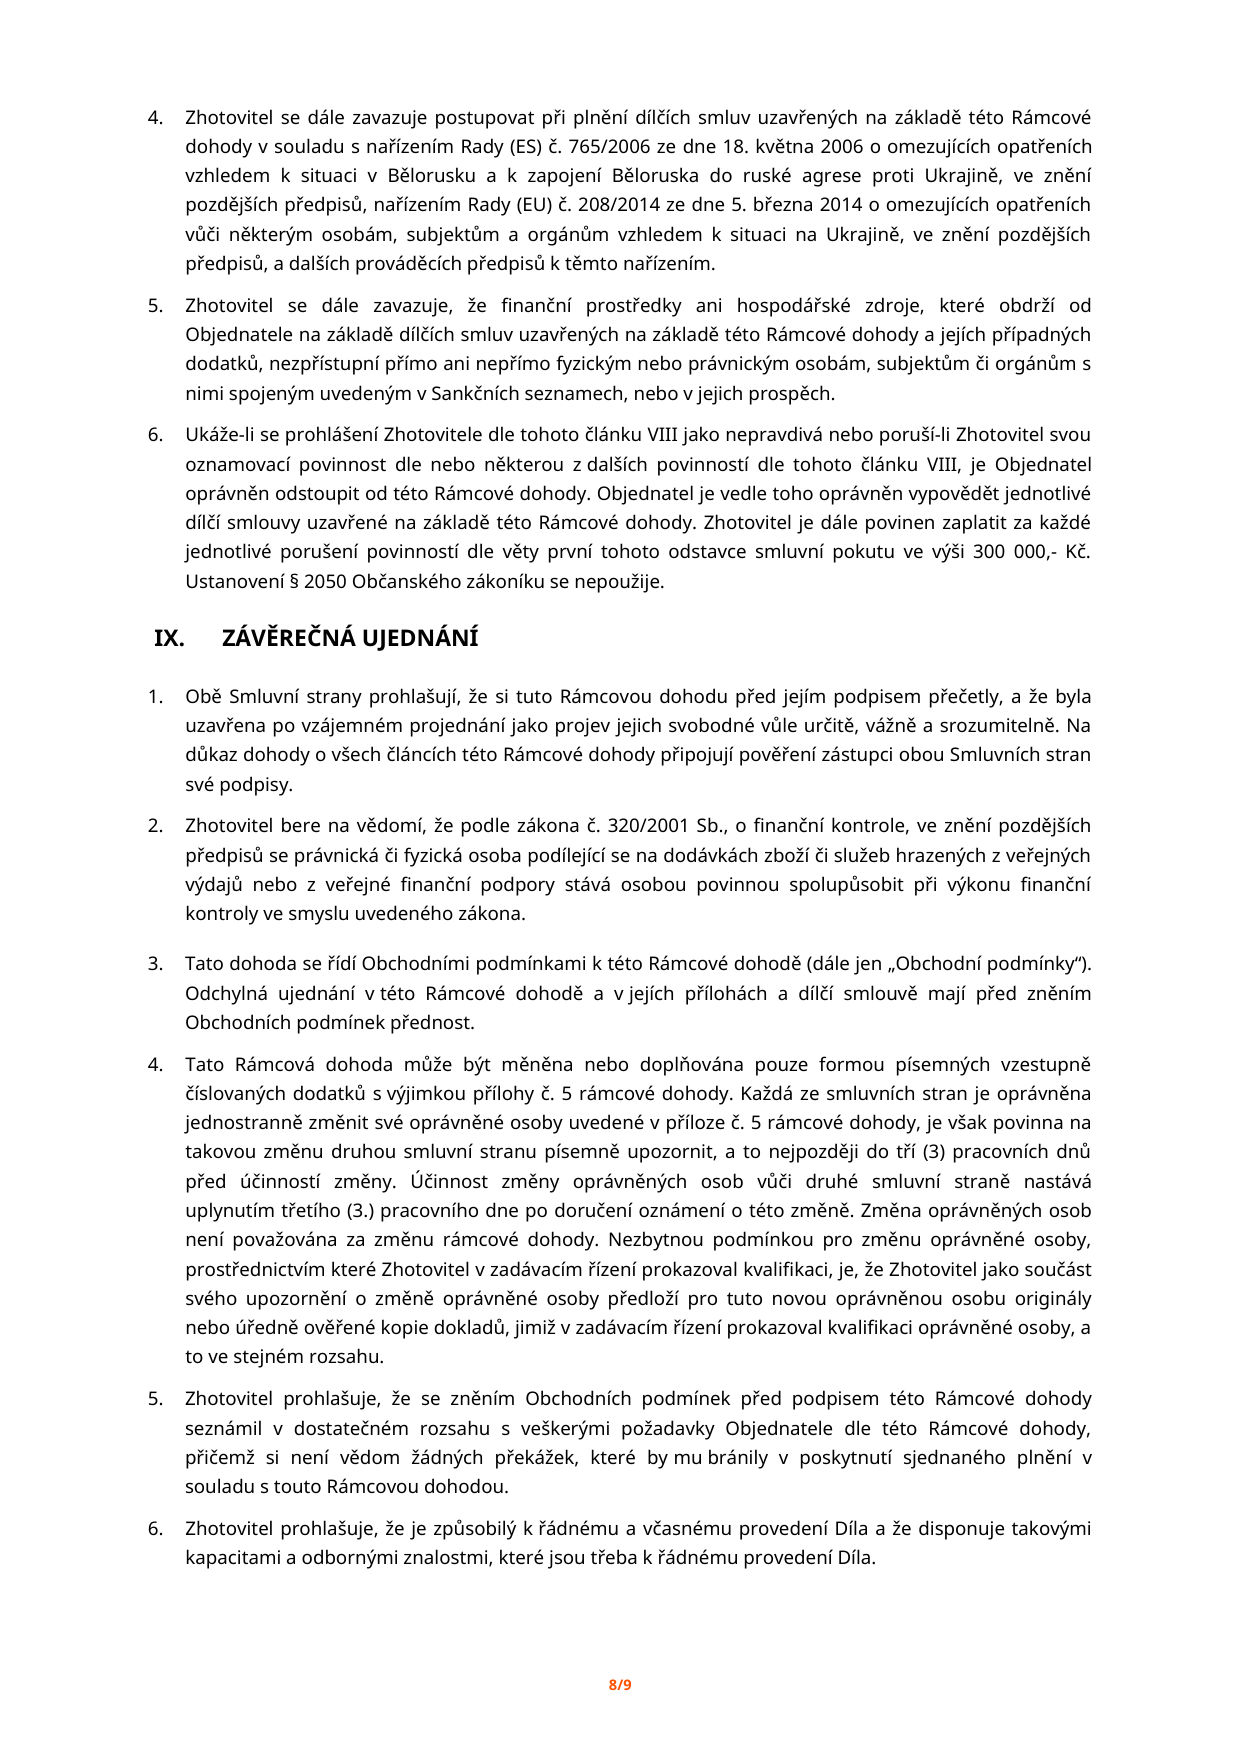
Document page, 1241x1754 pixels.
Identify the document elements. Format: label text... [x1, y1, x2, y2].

list Tato dohoda se řídí Obchodními podmínkami k této Rámcové dohodě (dále jen „Obchodní podmínky“). Odchylná ujednání v této Rámcové dohodě a v jejích přílohách a dílčí smlouvě mají před zněním Obchodních podmínek přednost. [148, 951, 1093, 1035]
list Ukáže-li se prohlášení Zhotovitele dle tohoto článku VIII jako nepravdivá nebo poruší-li Zhotovitel svou oznamovací povinnost dle nebo některou z dalších povinností dle tohoto článku VIII, je Objednatel oprávněn odstoupit od této Rámcové dohody. Objednatel je vedle toho oprávněn vypovědět jednotlivé dílčí smlouvy uzavřené na základě této Rámcové dohody. Zhotovitel je dále povinen zaplatit za každé jednotlivé porušení povinností dle věty první tohoto odstavce smluvní pokutu ve výši 300 000,- Kč. Ustanovení § 2050 Občanského zákoníku se nepoužije. [148, 422, 1093, 593]
list ZÁVĚREČNÁ UJEDNÁNÍ [185, 622, 1093, 653]
list Zhotovitel prohlašuje, že je způsobilý k řádnému a včasnému provedení Díla a že disponuje takovými kapacitami a odbornými znalostmi, které jsou třeba k řádnému provedení Díla. [148, 1515, 1093, 1570]
list Zhotovitel bere na vědomí, že podle zákona č. 320/2001 Sb., o finanční kontrole, ve znění pozdějších předpisů se právnická či fyzická osoba podílející se na dodávkách zboží či služeb hrazených z veřejných výdajů nebo z veřejné finanční podpory stává osobou povinnou spolupůsobit při výkonu finanční kontroly ve smyslu uvedeného zákona. [148, 813, 1093, 926]
list Zhotovitel se dále zavazuje postupovat při plnění dílčích smluv uzavřených na základě této Rámcové dohody v souladu s nařízením Rady (ES) č. 765/2006 ze dne 18. května 2006 o omezujících opatřeních vzhledem k situaci v Bělorusku a k zapojení Běloruska do ruské agrese proti Ukrajině, ve znění pozdějších předpisů, nařízením Rady (EU) č. 208/2014 ze dne 5. března 2014 o omezujících opatřeních vůči některým osobám, subjektům a orgánům vzhledem k situaci na Ukrajině, ve znění pozdějších předpisů, a dalších prováděcích předpisů k těmto nařízením. [148, 104, 1093, 276]
list Obě Smluvní strany prohlašují, že si tuto Rámcovou dohodu před jejím podpisem přečetly, a že byla uzavřena po vzájemném projednání jako projev jejich svobodné vůle určitě, vážně a srozumitelně. Na důkaz dohody o všech článcích této Rámcové dohody připojují pověření zástupci obou Smluvních stran své podpisy. [148, 683, 1093, 797]
list Zhotovitel se dále zavazuje, že finanční prostředky ani hospodářské zdroje, které obdrží od Objednatele na základě dílčích smluv uzavřených na základě této Rámcové dohody a jejích případných dodatků, nezpřístupní přímo ani nepřímo fyzickým nebo právnickým osobám, subjektům či orgánům s nimi spojeným uvedeným v Sankčních seznamech, nebo v jejich prospěch. [148, 292, 1093, 405]
list Zhotovitel prohlašuje, že se zněním Obchodních podmínek před podpisem této Rámcové dohody seznámil v dostatečném rozsahu s veškerými požadavky Objednatele dle této Rámcové dohody, přičemž si není vědom žádných překážek, které by mu bránily v poskytnutí sjednaného plnění v souladu s touto Rámcovou dohodou. [148, 1386, 1093, 1499]
list Tato Rámcová dohoda může být měněna nebo doplňována pouze formou písemných vzestupně číslovaných dodatků s výjimkou přílohy č. 5 rámcové dohody. Každá ze smluvních stran je oprávněna jednostranně změnit své oprávněné osoby uvedené v příloze č. 5 rámcové dohody, je však povinna na takovou změnu druhou smluvní stranu písemně upozornit, a to nejpozději do tří (3) pracovních dnů před účinností změny. Účinnost změny oprávněných osob vůči druhé smluvní straně nastává uplynutím třetího (3.) pracovního dne po doručení oznámení o této změně. Změna oprávněných osob není považována za změnu rámcové dohody. Nezbytnou podmínkou pro změnu oprávněné osoby, prostřednictvím které Zhotovitel v zadávacím řízení prokazoval kvalifikaci, je, že Zhotovitel jako součást svého upozornění o změně oprávněné osoby předloží pro tuto novou oprávněnou osobu originály nebo úředně ověřené kopie dokladů, jimiž v zadávacím řízení prokazoval kvalifikaci oprávněné osoby, a to ve stejném rozsahu. [148, 1051, 1093, 1369]
